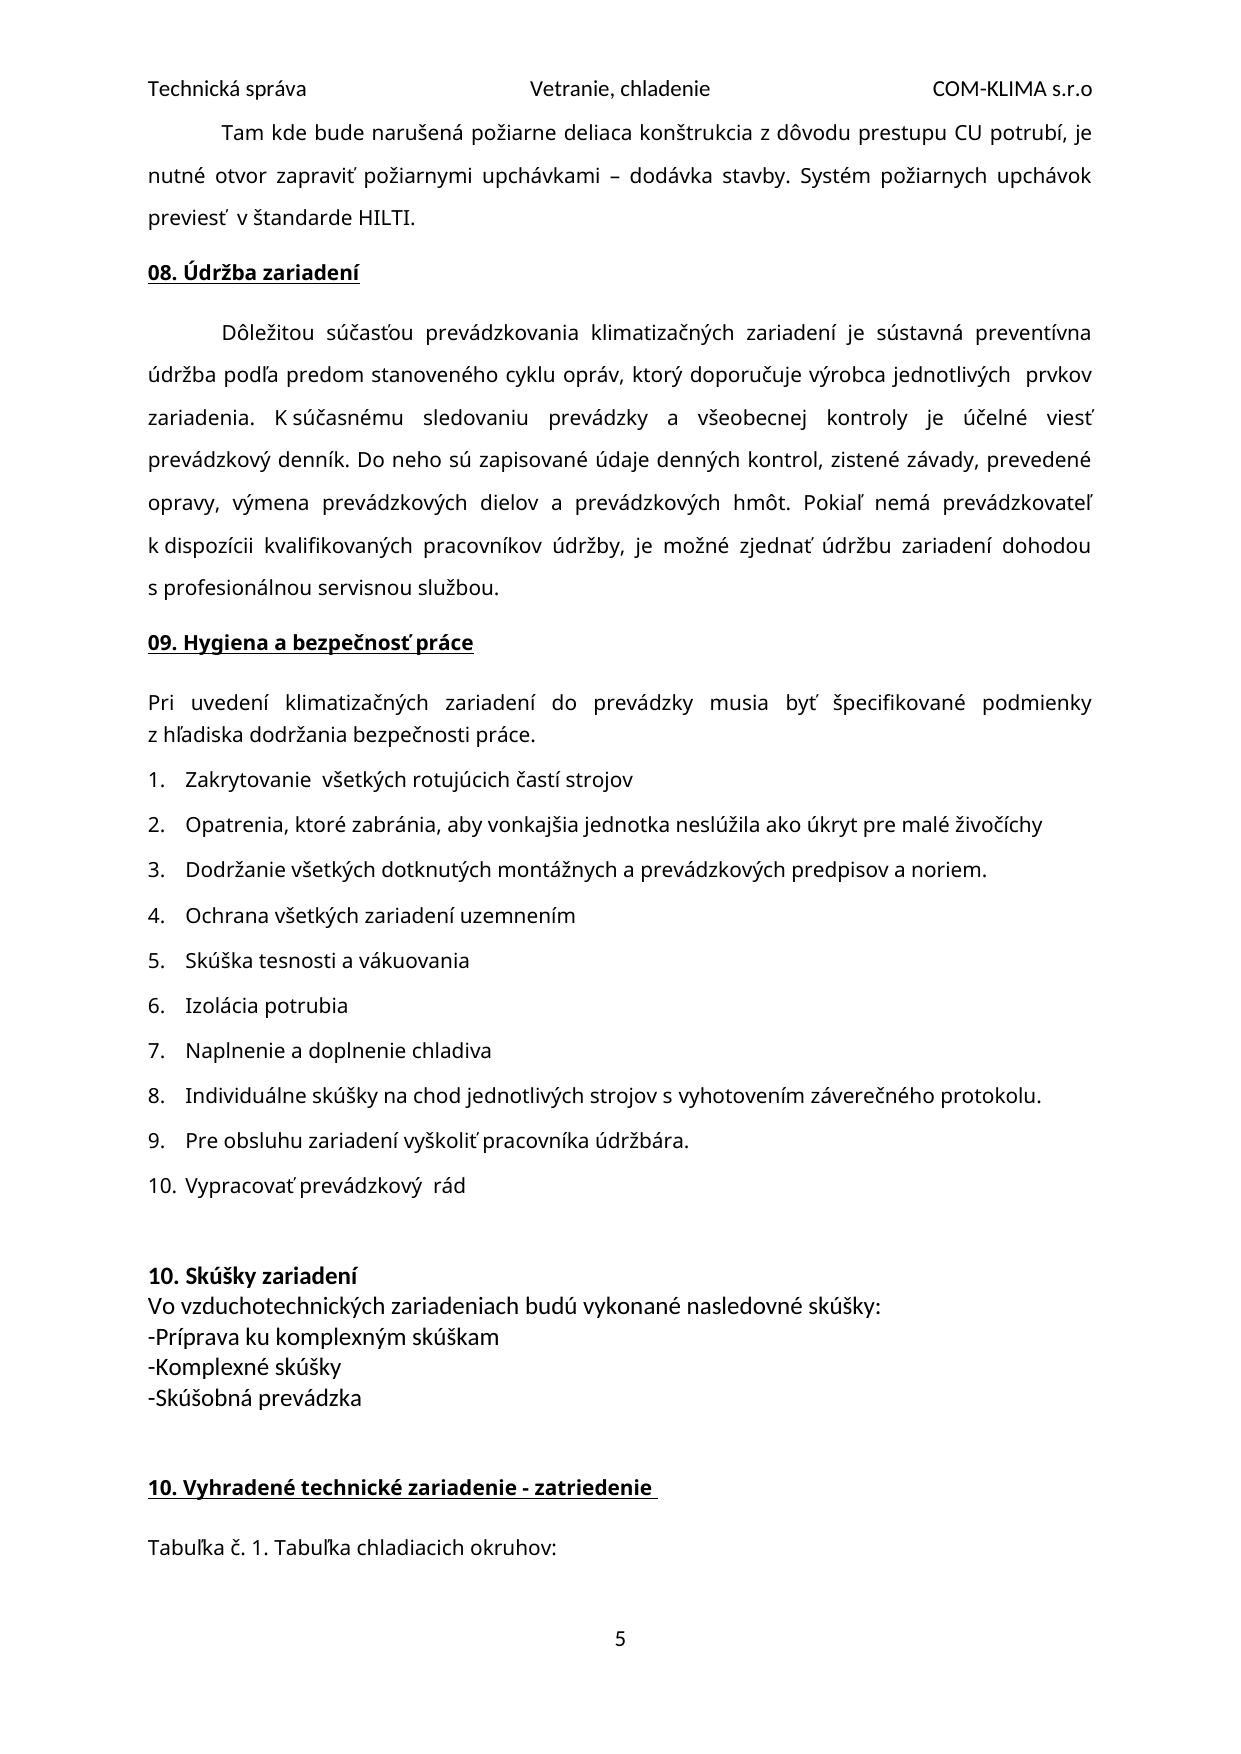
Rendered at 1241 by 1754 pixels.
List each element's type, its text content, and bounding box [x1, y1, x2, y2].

text 09. Hygiena a bezpečnosť práce [148, 628, 1093, 657]
text -Komplexné skúšky [148, 1351, 1093, 1382]
text Dôležitou súčasťou prevádzkovania klimatizačných zariadení je sústavná preventívna údržba podľa predom stanoveného cyklu opráv, ktorý doporučuje výrobca jednotlivých prvkov zariadenia. K súčasnému sledovaniu prevádzky a všeobecnej kontroly je účelné viesť prevádzkový denník. Do neho sú zapisované údaje denných kontrol, zistené závady, prevedené opravy, výmena prevádzkových dielov a prevádzkových hmôt. Pokiaľ nemá prevádzkovateľ k dispozícii kvalifikovaných pracovníkov údržby, je možné zjednať údržbu zariadení dohodou s profesionálnou servisnou službou. [148, 318, 1093, 602]
list Opatrenia, ktoré zabránia, aby vonkajšia jednotka neslúžila ako úkryt pre malé živočíchy [148, 811, 1093, 839]
text -Príprava ku komplexným skúškam [148, 1321, 1093, 1351]
list Pre obsluhu zariadení vyškoliť pracovníka údržbára. [148, 1126, 1093, 1155]
text 10. Vyhradené technické zariadenie - zatriedenie [148, 1473, 1093, 1502]
text Vo vzduchotechnických zariadeniach budú vykonané nasledovné skúšky: [148, 1290, 1093, 1321]
text Pri uvedení klimatizačných zariadení do prevádzky musia byť špecifikované podmienky z hľadiska dodržania bezpečnosti práce. [148, 688, 1093, 749]
text Tam kde bude narušená požiarne deliaca konštrukcia z dôvodu prestupu CU potrubí, je nutné otvor zapraviť požiarnymi upchávkami – dodávka stavby. Systém požiarnych upchávok previesť v štandarde HILTI. [148, 118, 1093, 232]
list Izolácia potrubia [148, 991, 1093, 1019]
list Vypracovať prevádzkový rád [148, 1171, 1093, 1200]
text 10. Skúšky zariadení [148, 1260, 1093, 1290]
list Dodržanie všetkých dotknutých montážnych a prevádzkových predpisov a noriem. [148, 856, 1093, 884]
text 08. Údržba zariadení [148, 258, 1093, 287]
list Skúška tesnosti a vákuovania [148, 946, 1093, 974]
text -Skúšobná prevádzka [148, 1382, 1093, 1412]
list Individuálne skúšky na chod jednotlivých strojov s vyhotovením záverečného protokolu. [148, 1081, 1093, 1109]
text Tabuľka č. 1. Tabuľka chladiacich okruhov: [148, 1533, 1093, 1561]
list Ochrana všetkých zariadení uzemnením [148, 901, 1093, 929]
list Naplnenie a doplnenie chladiva [148, 1036, 1093, 1064]
list Zakrytovanie všetkých rotujúcich častí strojov [148, 765, 1093, 794]
